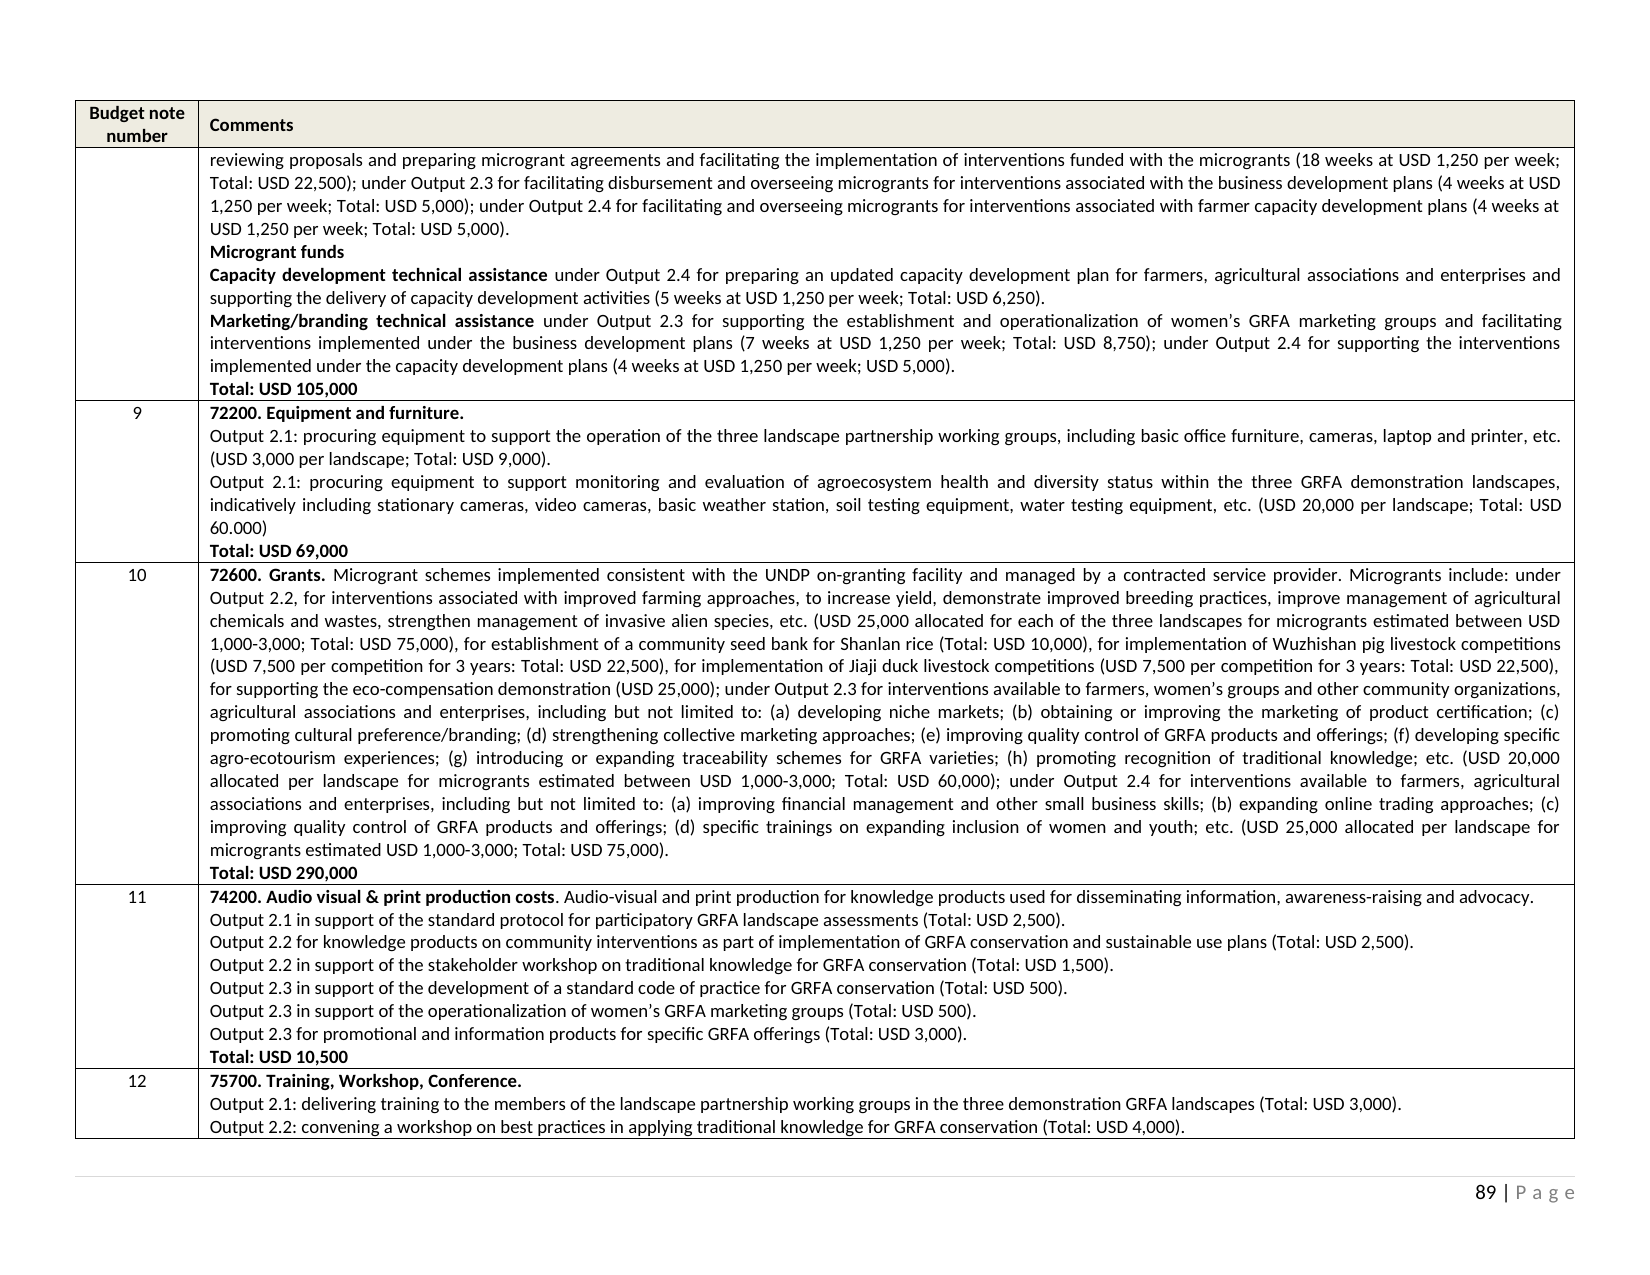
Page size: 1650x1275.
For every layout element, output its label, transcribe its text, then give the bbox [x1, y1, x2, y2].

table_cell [199, 148, 1574, 400]
table_cell 72600. Grants. Microgrant schemes implemented consistent with the UNDP on-granting facility and managed by a contracted service provider. Microgrants include: under Output 2.2, for interventions associated with improved farming approaches, to increase yield, demonstrate improved breeding practices, improve management of agricultural chemicals and wastes, strengthen management of invasive alien species, etc. (USD 25,000 allocated for each of the three landscapes for microgrants estimated between USD 1,000-3,000; Total: USD 75,000), for establishment of a community seed bank for Shanlan rice (Total: USD 10,000), for implementation of Wuzhishan pig livestock competitions (USD 7,500 per competition for 3 years: Total: USD 22,500), for implementation of Jiaji duck livestock competitions (USD 7,500 per competition for 3 years: Total: USD 22,500), for supporting the eco-compensation demonstration (USD 25,000); under Output 2.3 for interventions available to farmers, women’s groups and other community organizations, agricultural associations and enterprises, including but not limited to: (a) developing niche markets; (b) obtaining or improving the marketing of product certification; (c) promoting cultural preference/branding; (d) strengthening collective marketing approaches; (e) improving quality control of GRFA products and offerings; (f) developing specific agro-ecotourism experiences; (g) introducing or expanding traceability schemes for GRFA varieties; (h) promoting recognition of traditional knowledge; etc. (USD 20,000 allocated per landscape for microgrants estimated between USD 1,000-3,000; Total: USD 60,000); under Output 2.4 for interventions available to farmers, agricultural associations and enterprises, including but not limited to: (a) improving financial management and other small business skills; (b) expanding online trading approaches; (c) improving quality control of GRFA products and offerings; (d) specific trainings on expanding inclusion of women and youth; etc. (USD 25,000 allocated per landscape for microgrants estimated USD 1,000-3,000; Total: USD 75,000). Total: USD 290,000 [199, 563, 1574, 884]
table_cell 8 [76, 148, 198, 400]
table_cell 74200. Audio visual & print production costs. Audio-visual and print production for knowledge products used for disseminating information, awareness-raising and advocacy. Output 2.1 in support of the standard protocol for participatory GRFA landscape assessments (Total: USD 2,500). Output 2.2 for knowledge products on community interventions as part of implementation of GRFA conservation and sustainable use plans (Total: USD 2,500). Output 2.2 in support of the stakeholder workshop on traditional knowledge for GRFA conservation (Total: USD 1,500). Output 2.3 in support of the development of a standard code of practice for GRFA conservation (Total: USD 500). Output 2.3 in support of the operationalization of women’s GRFA marketing groups (Total: USD 500). Output 2.3 for promotional and information products for specific GRFA offerings (Total: USD 3,000). Total: USD 10,500 [199, 885, 1574, 1068]
table_cell 11 [76, 885, 198, 1068]
table_header Budget note number [76, 101, 198, 147]
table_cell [199, 1069, 1574, 1138]
table_header Comments [199, 101, 1574, 147]
table_cell 12 [76, 1069, 198, 1138]
table_cell 9 [76, 401, 198, 562]
table_cell 72200. Equipment and furniture. Output 2.1: procuring equipment to support the operation of the three landscape partnership working groups, including basic office furniture, cameras, laptop and printer, etc. (USD 3,000 per landscape; Total: USD 9,000). Output 2.1: procuring equipment to support monitoring and evaluation of agroecosystem health and diversity status within the three GRFA demonstration landscapes, indicatively including stationary cameras, video cameras, basic weather station, soil testing equipment, water testing equipment, etc. (USD 20,000 per landscape; Total: USD 60.000) Total: USD 69,000 [199, 401, 1574, 562]
table_cell 10 [76, 563, 198, 884]
